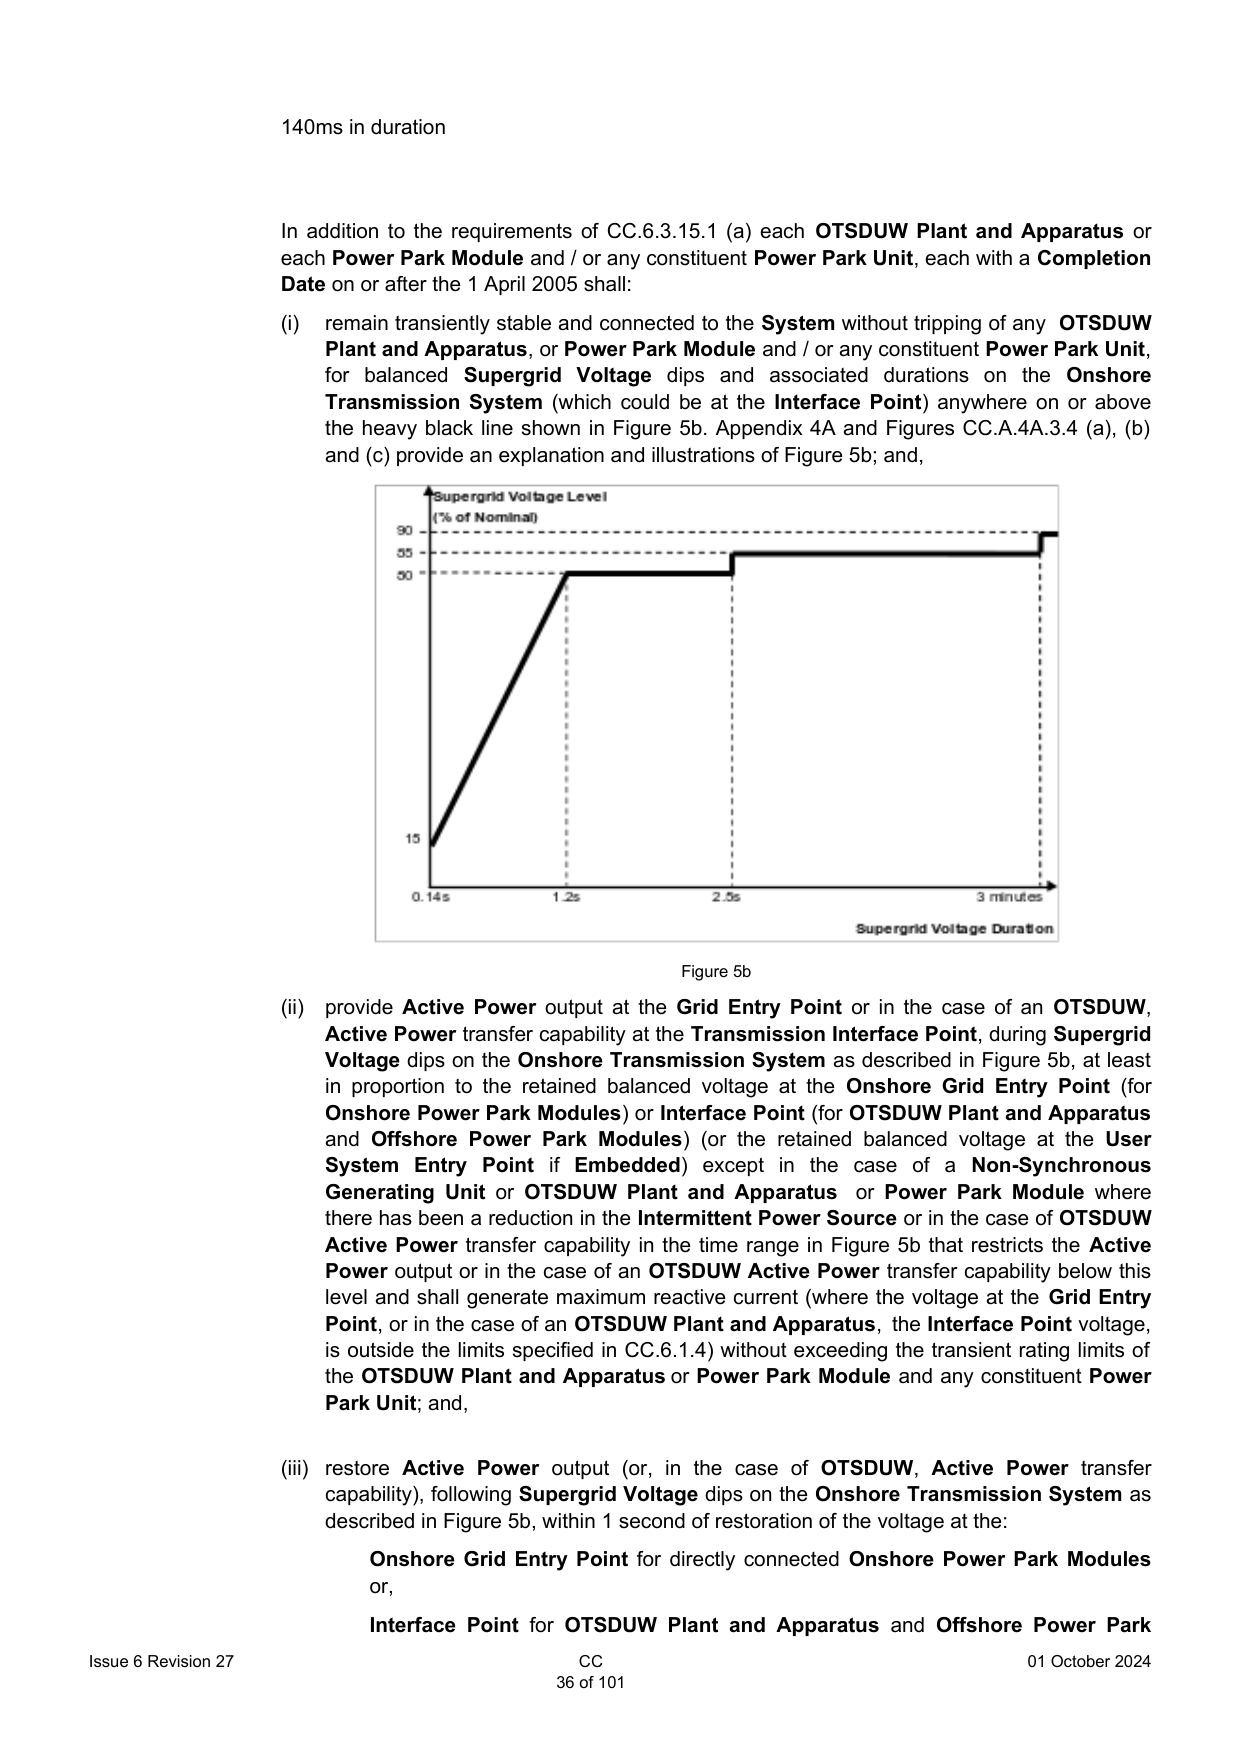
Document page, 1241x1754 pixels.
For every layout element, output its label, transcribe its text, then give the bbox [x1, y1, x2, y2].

text Onshore Grid Entry Point for directly connected Onshore Power Park Modules or, [325, 1547, 1152, 1598]
text Figure 5b [281, 962, 1152, 981]
text In addition to the requirements of CC.6.3.15.1 (a) each OTSDUW Plant and Apparatus or each Power Park Module and / or any constituent Power Park Unit, each with a Completion Date on or after the 1 April 2005 shall: [236, 219, 1152, 296]
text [206, 115, 1152, 139]
text (i) remain transiently stable and connected to the System without tripping of any OTSDUW Plant and Apparatus, or Power Park Module and / or any constituent Power Park Unit, for balanced Supergrid Voltage dips and associated durations on the Onshore Transmission System (which could be at the Interface Point) anywhere on or above the heavy black line shown in Figure 5b. Appendix 4A and Figures CC.A.4A.3.4 (a), (b) and (c) provide an explanation and illustrations of Figure 5b; and, [281, 311, 1152, 466]
text (ii) provide Active Power output at the Grid Entry Point or in the case of an OTSDUW, Active Power transfer capability at the Transmission Interface Point, during Supergrid Voltage dips on the Onshore Transmission System as described in Figure 5b, at least in proportion to the retained balanced voltage at the Onshore Grid Entry Point (for Onshore Power Park Modules) or Interface Point (for OTSDUW Plant and Apparatus and Offshore Power Park Modules) (or the retained balanced voltage at the User System Entry Point if Embedded) except in the case of a Non-Synchronous Generating Unit or OTSDUW Plant and Apparatus or Power Park Module where there has been a reduction in the Intermittent Power Source or in the case of OTSDUW Active Power transfer capability in the time range in Figure 5b that restricts the Active Power output or in the case of an OTSDUW Active Power transfer capability below this level and shall generate maximum reactive current (where the voltage at the Grid Entry Point, or in the case of an OTSDUW Plant and Apparatus, the Interface Point voltage, is outside the limits specified in CC.6.1.4) without exceeding the transient rating limits of the OTSDUW Plant and Apparatus or Power Park Module and any constituent Power Park Unit; and, [281, 995, 1152, 1414]
text (iii) restore Active Power output (or, in the case of OTSDUW, Active Power transfer capability), following Supergrid Voltage dips on the Onshore Transmission System as described in Figure 5b, within 1 second of restoration of the voltage at the: [281, 1456, 1152, 1532]
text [325, 1612, 1152, 1636]
